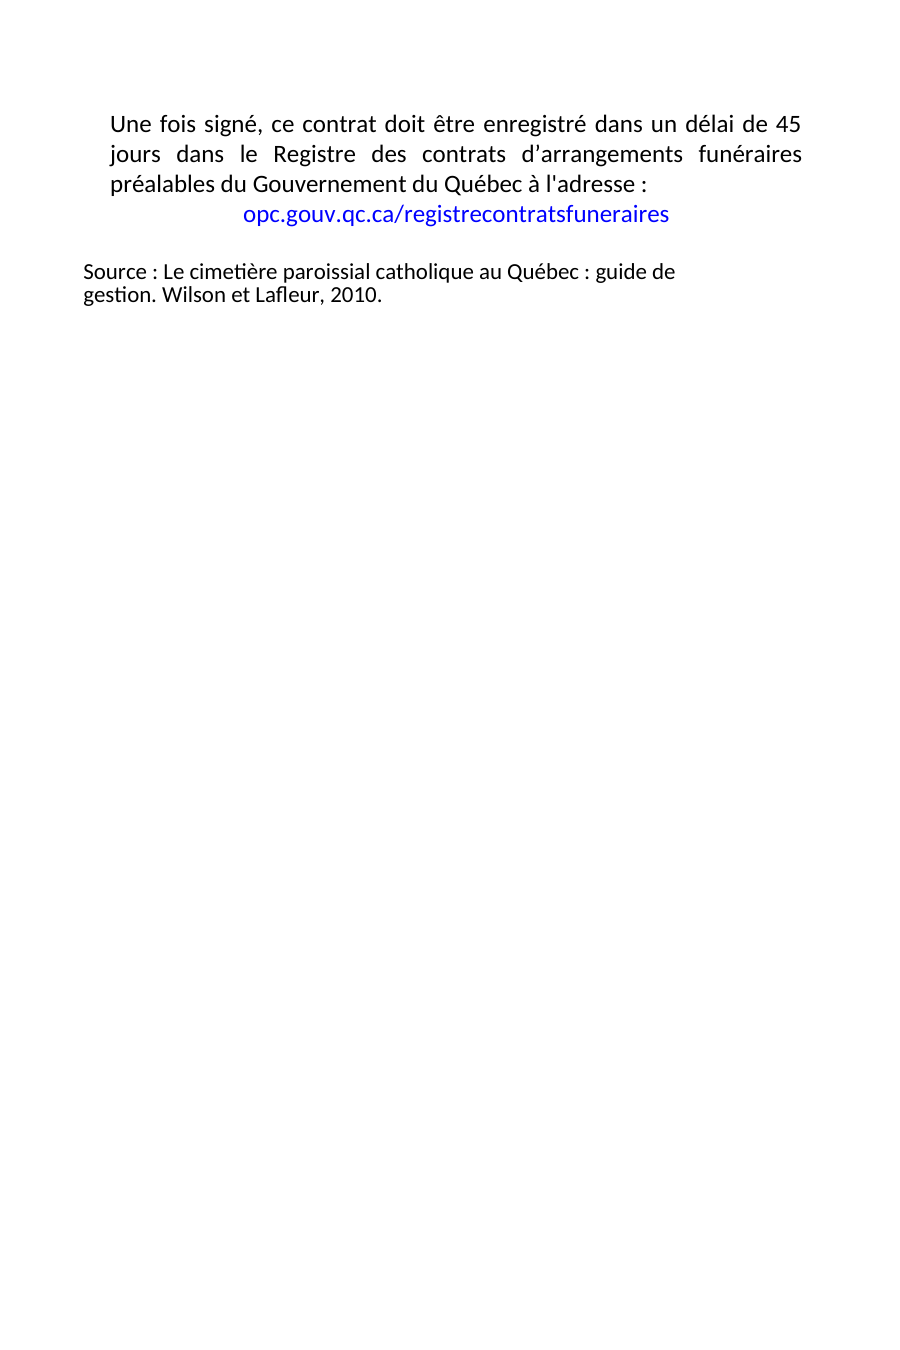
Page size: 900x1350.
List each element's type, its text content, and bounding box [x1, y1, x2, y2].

text opc.gouv.qc.ca/registrecontratsfuneraires [124, 198, 788, 228]
subtitle Source : Le cimetière paroissial catholique au Québec : guide de gestion. Wilson et Lafleur, 2010. [83, 259, 743, 308]
text Une fois signé, ce contrat doit être enregistré dans un délai de 45 jours dans le Registre des contrats d’arrangements funéraires préalables du Gouvernement du Québec à l'adresse : [110, 108, 803, 198]
